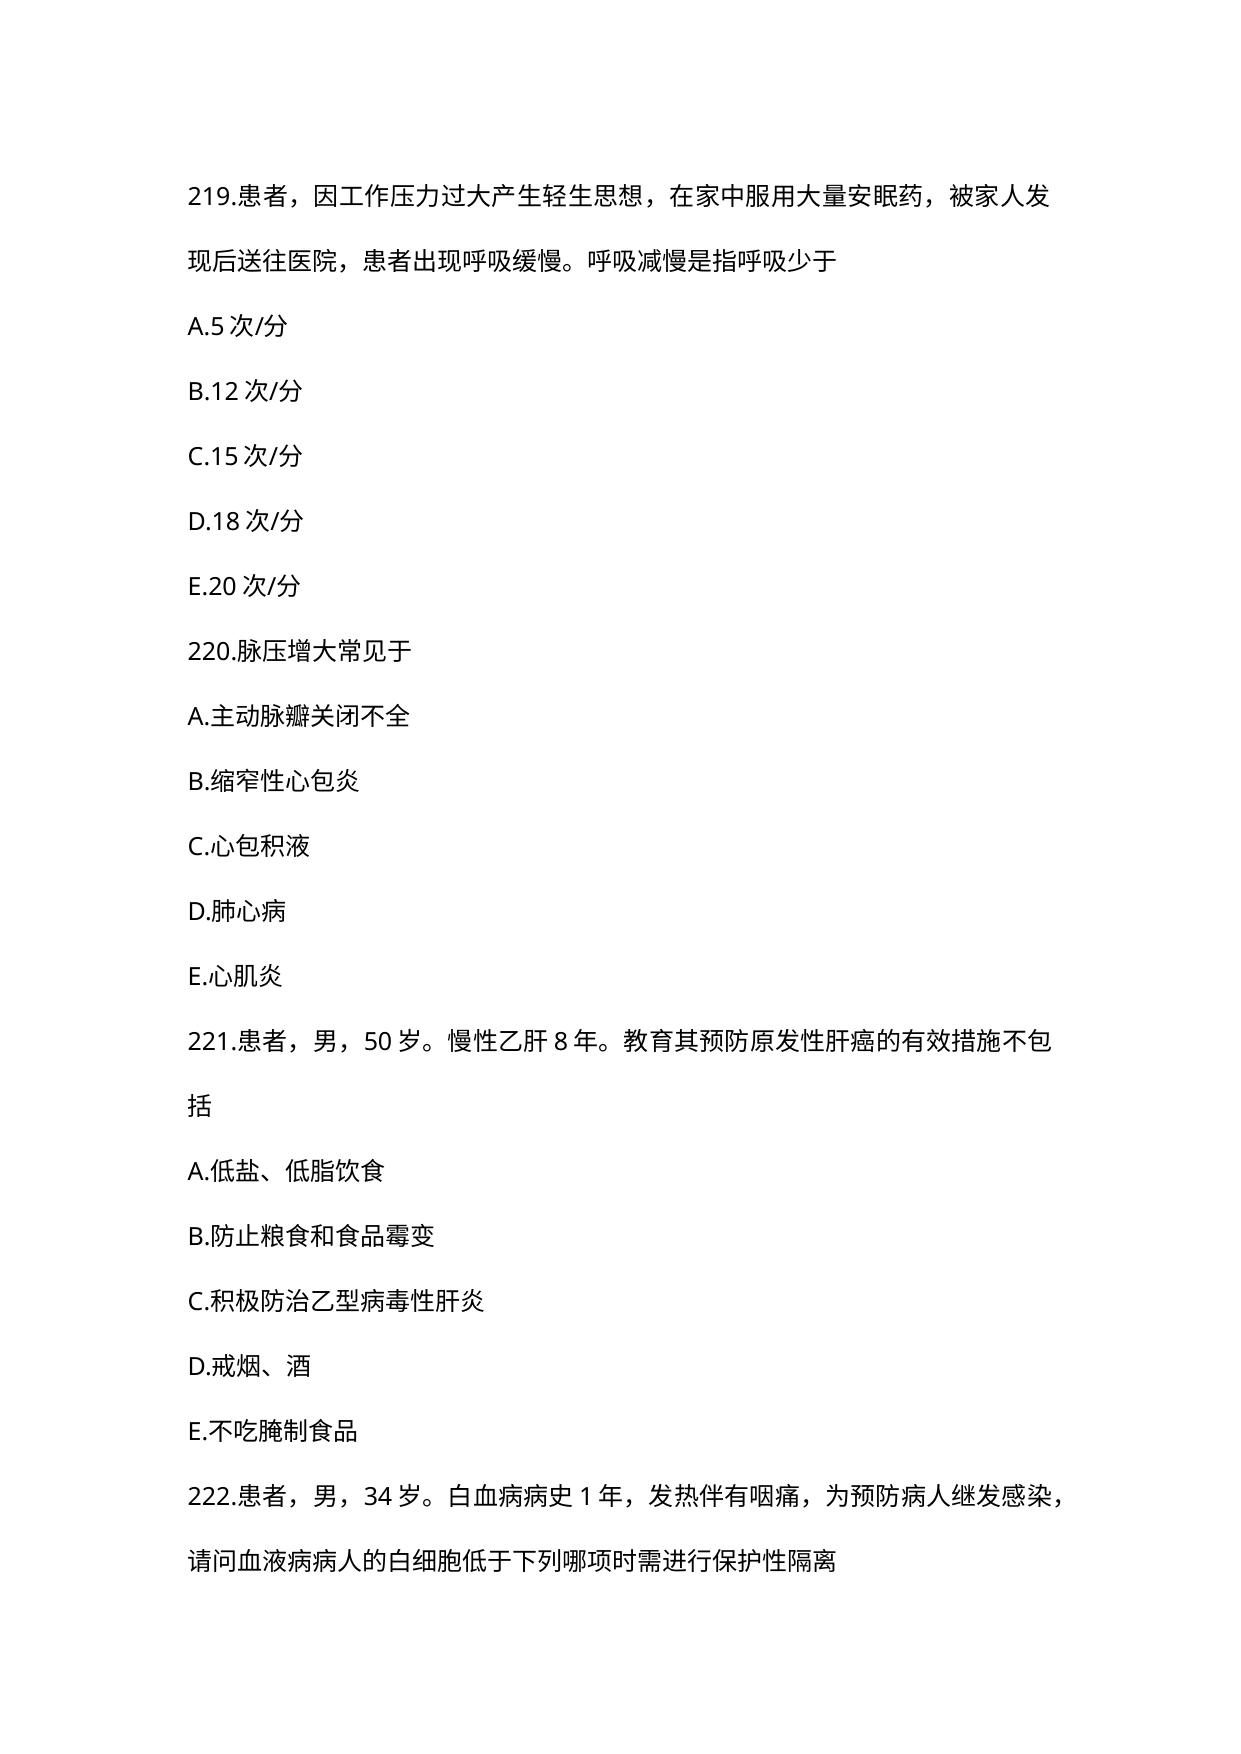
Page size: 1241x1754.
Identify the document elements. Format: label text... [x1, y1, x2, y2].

text 222.患者，男，34岁。白血病病史1年，发热伴有咽痛，为预防病人继发感染，请问血液病病人的白细胞低于下列哪项时需进行保护性隔离 [187, 1462, 1053, 1592]
text 220.脉压增大常见于 [187, 617, 1053, 682]
text E.20次/分 [187, 552, 1053, 617]
text E.心肌炎 [187, 942, 1053, 1007]
text A.主动脉瓣关闭不全 [187, 682, 1053, 747]
text A.低盐、低脂饮食 [187, 1137, 1053, 1202]
text B.缩窄性心包炎 [187, 747, 1053, 812]
text C.15次/分 [187, 422, 1053, 487]
text B.12次/分 [187, 357, 1053, 422]
text D.18次/分 [187, 487, 1053, 552]
text A.5次/分 [187, 292, 1053, 357]
text C.心包积液 [187, 812, 1053, 877]
text D.戒烟、酒 [187, 1332, 1053, 1397]
text B.防止粮食和食品霉变 [187, 1202, 1053, 1267]
text E.不吃腌制食品 [187, 1397, 1053, 1462]
text D.肺心病 [187, 877, 1053, 942]
text 219.患者，因工作压力过大产生轻生思想，在家中服用大量安眠药，被家人发现后送往医院，患者出现呼吸缓慢。呼吸减慢是指呼吸少于 [187, 162, 1053, 292]
text 221.患者，男，50岁。慢性乙肝8年。教育其预防原发性肝癌的有效措施不包括 [187, 1007, 1053, 1137]
text C.积极防治乙型病毒性肝炎 [187, 1267, 1053, 1332]
